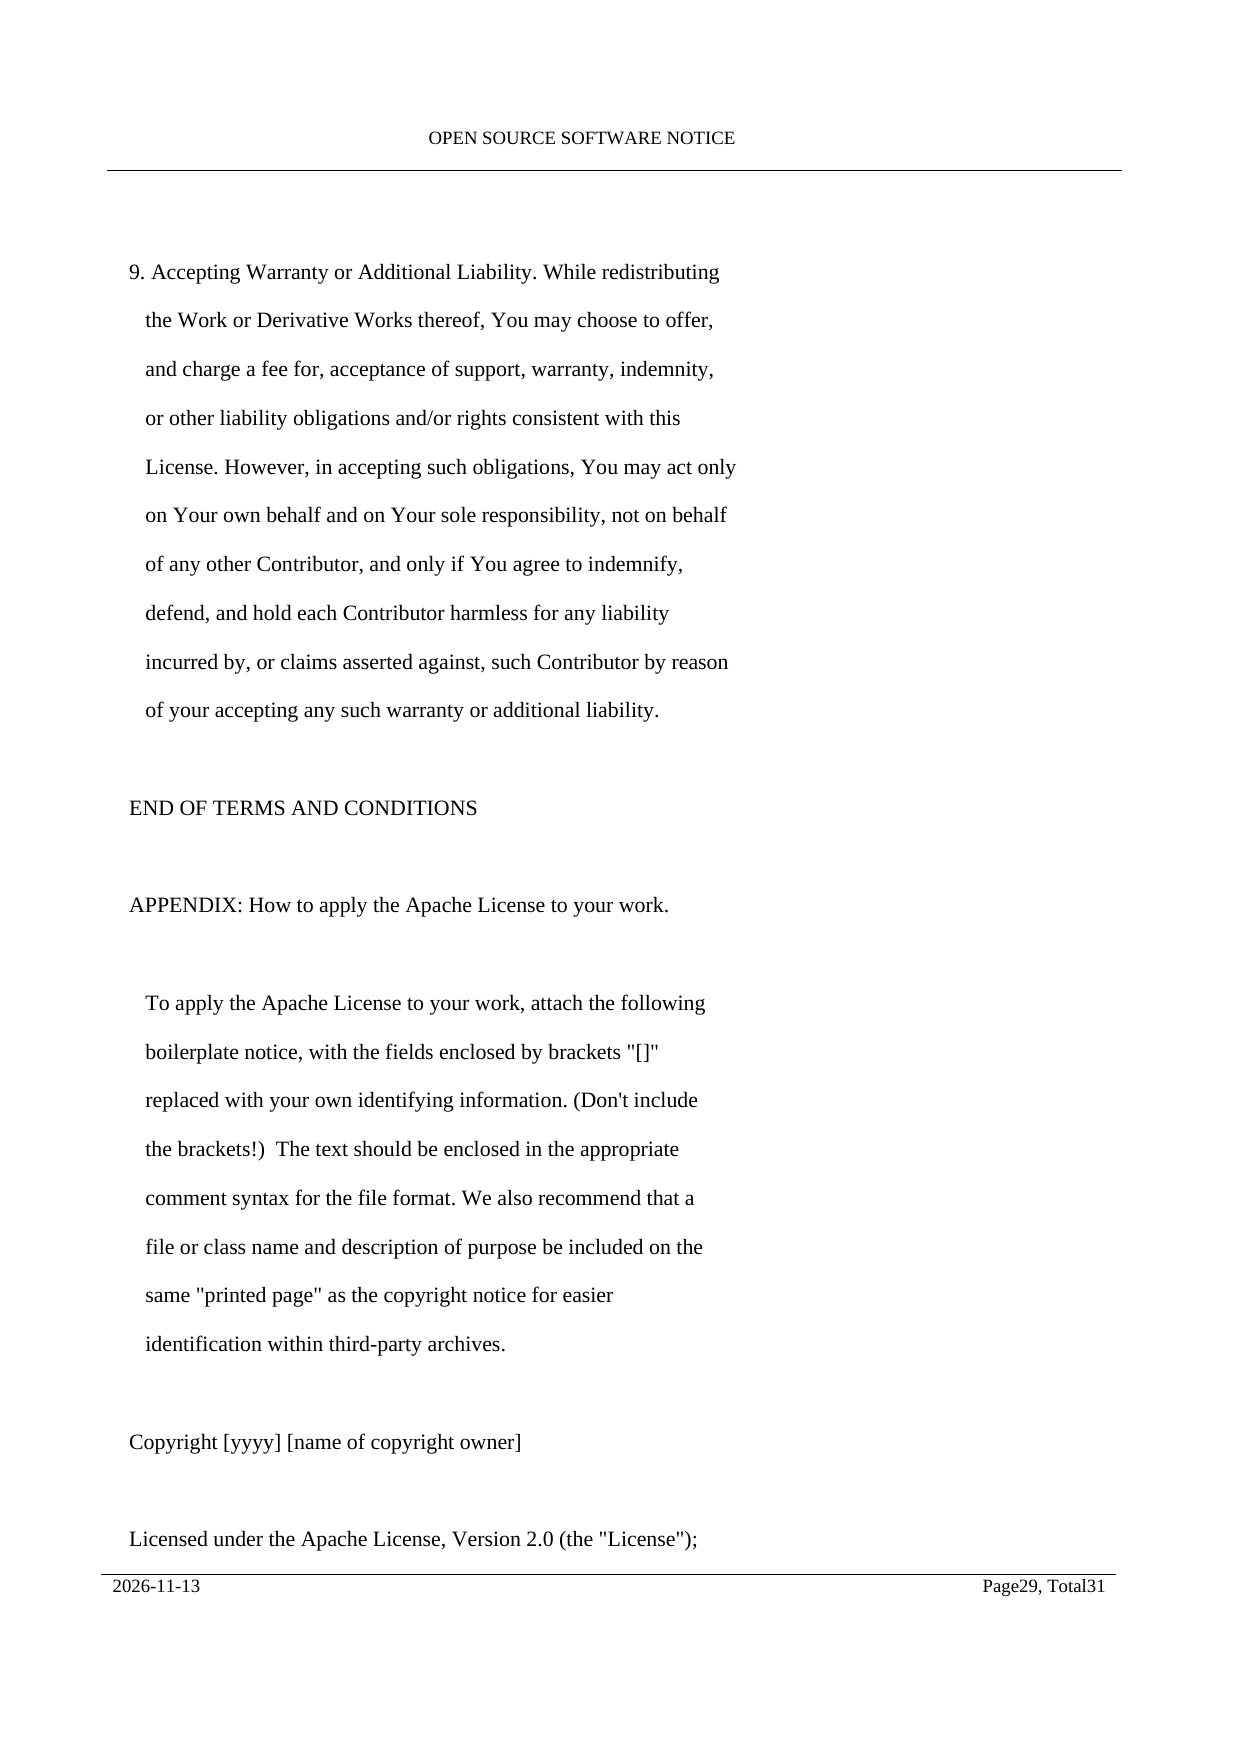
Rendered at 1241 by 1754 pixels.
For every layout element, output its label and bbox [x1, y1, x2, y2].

text [112, 206, 1128, 1555]
